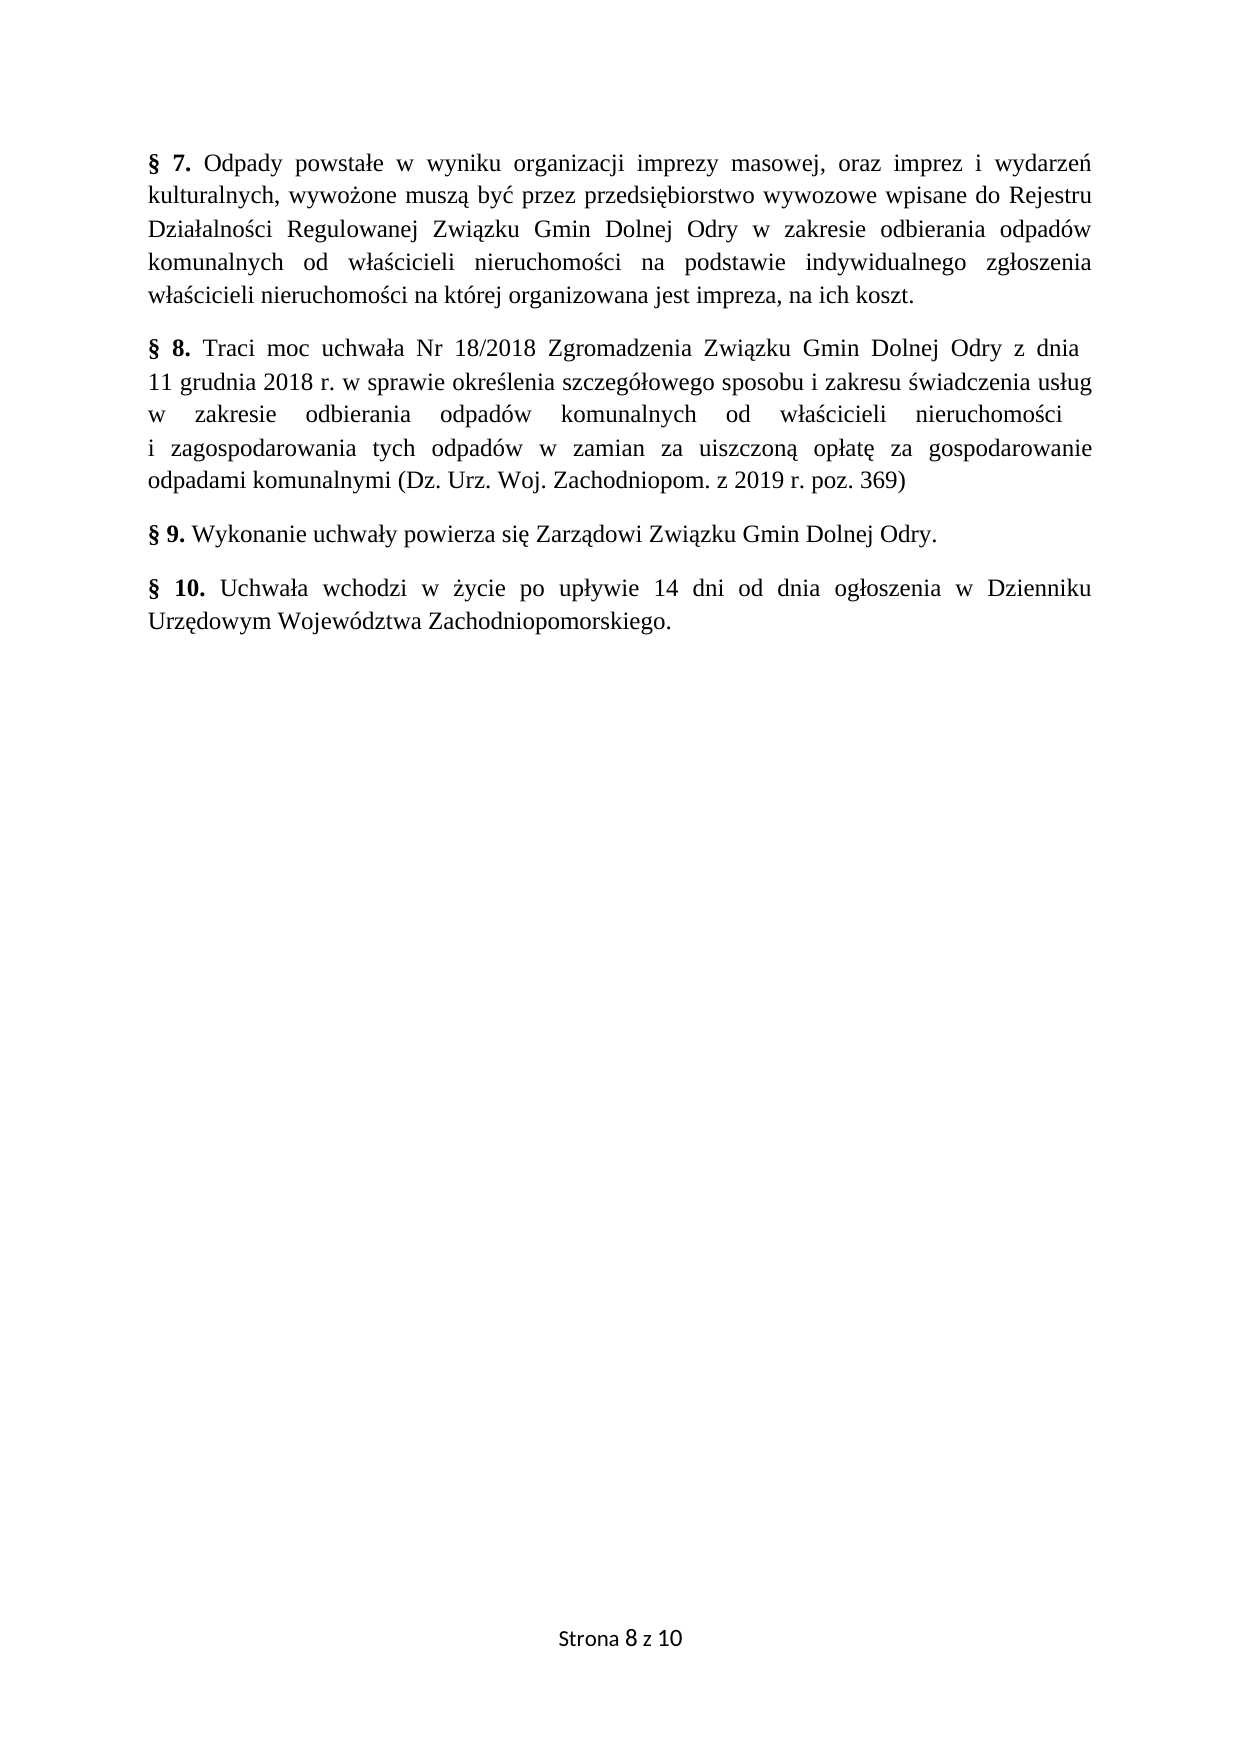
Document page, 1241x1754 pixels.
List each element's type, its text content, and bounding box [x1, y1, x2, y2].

text § 9. Wykonanie uchwały powierza się Zarządowi Związku Gmin Dolnej Odry. [148, 519, 1093, 548]
text § 10. Uchwała wchodzi w życie po upływie 14 dni od dnia ogłoszenia w Dzienniku Urzędowym Województwa Zachodniopomorskiego. [148, 573, 1093, 635]
text § 8. Traci moc uchwała Nr 18/2018 Zgromadzenia Związku Gmin Dolnej Odry z dnia 11 grudnia 2018 r. w sprawie określenia szczegółowego sposobu i zakresu świadczenia usług w zakresie odbierania odpadów komunalnych od właścicieli nieruchomości i zagospodarowania tych odpadów w zamian za uiszczoną opłatę za gospodarowanie odpadami komunalnymi (Dz. Urz. Woj. Zachodniopom. z 2019 r. poz. 369) [148, 333, 1093, 494]
text § 7. Odpady powstałe w wyniku organizacji imprezy masowej, oraz imprez i wydarzeń kulturalnych, wywożone muszą być przez przedsiębiorstwo wywozowe wpisane do Rejestru Działalności Regulowanej Związku Gmin Dolnej Odry w zakresie odbierania odpadów komunalnych od właścicieli nieruchomości na podstawie indywidualnego zgłoszenia właścicieli nieruchomości na której organizowana jest impreza, na ich koszt. [148, 148, 1093, 308]
